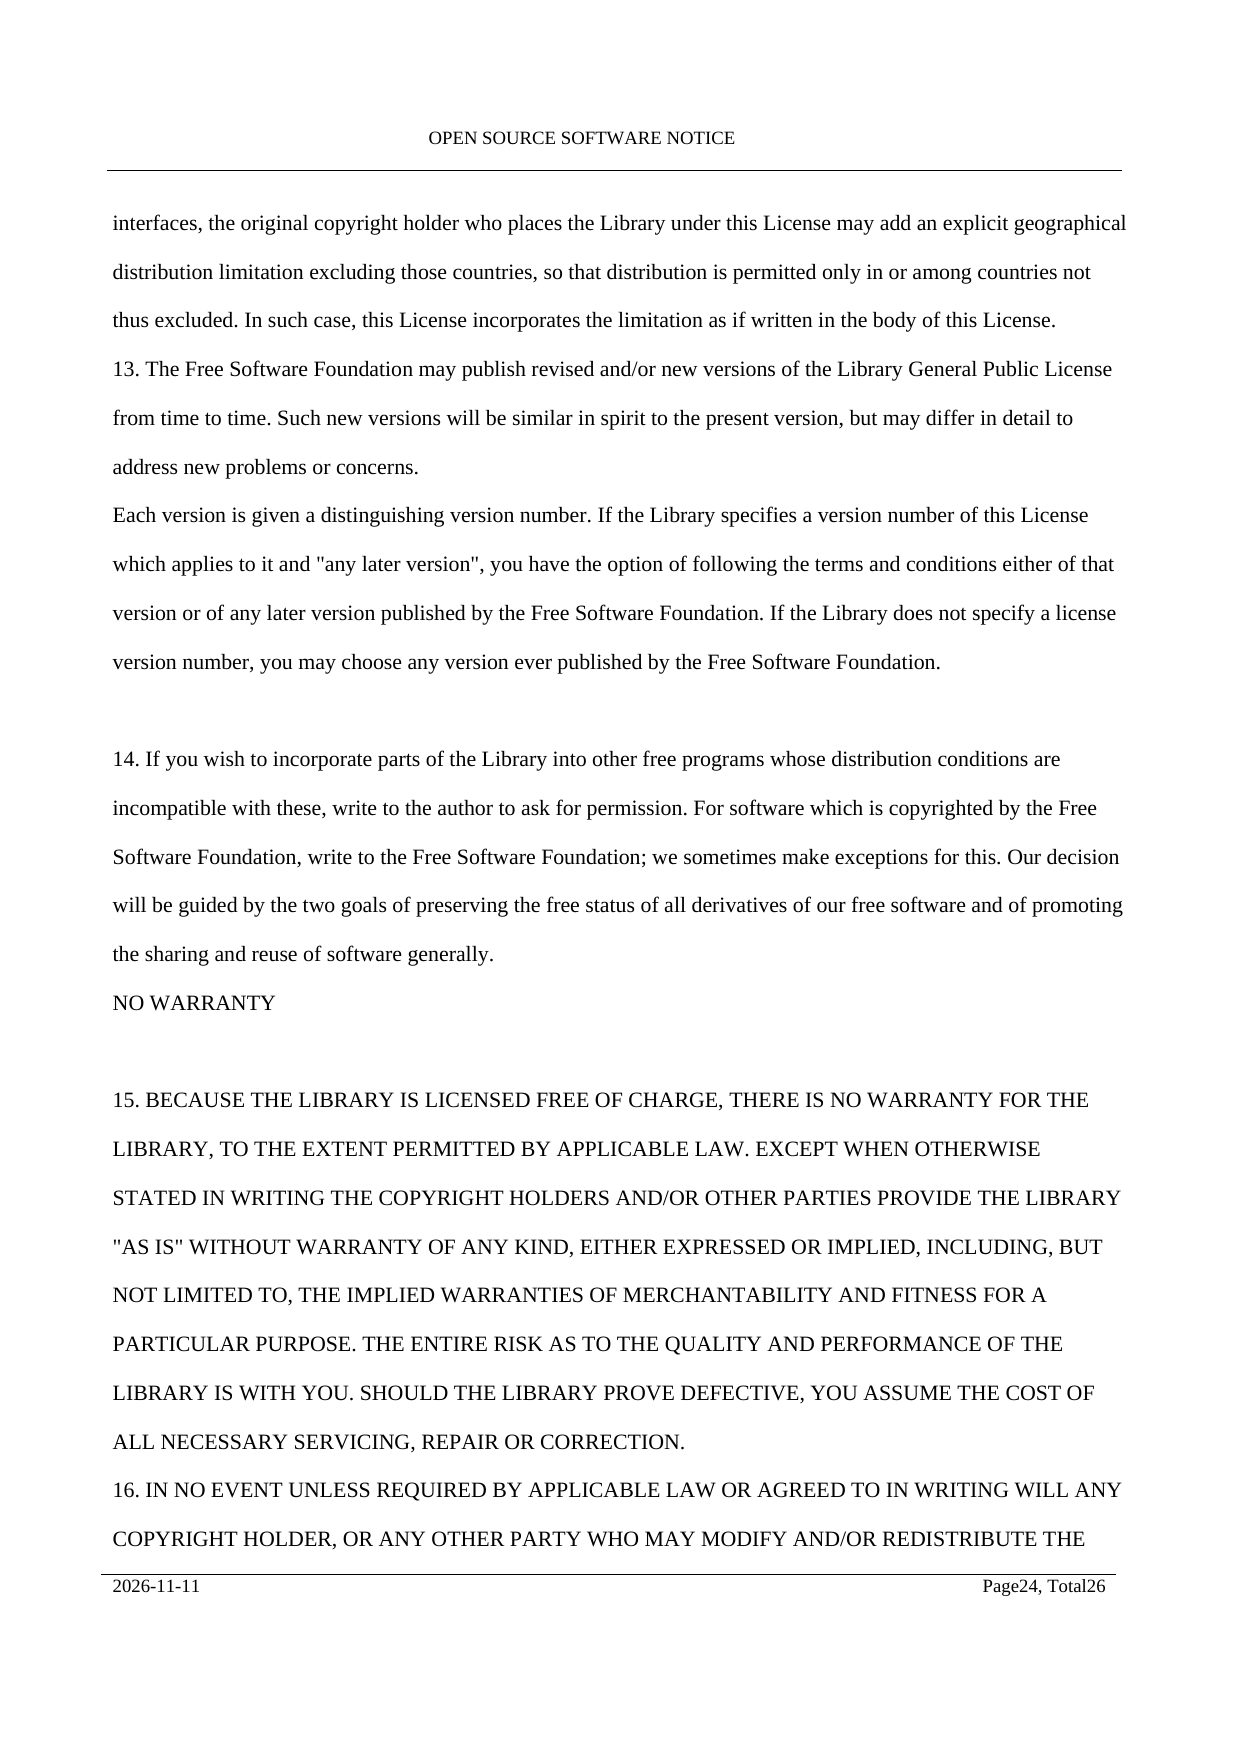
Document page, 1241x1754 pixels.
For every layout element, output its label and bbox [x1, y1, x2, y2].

text [112, 206, 1128, 1555]
